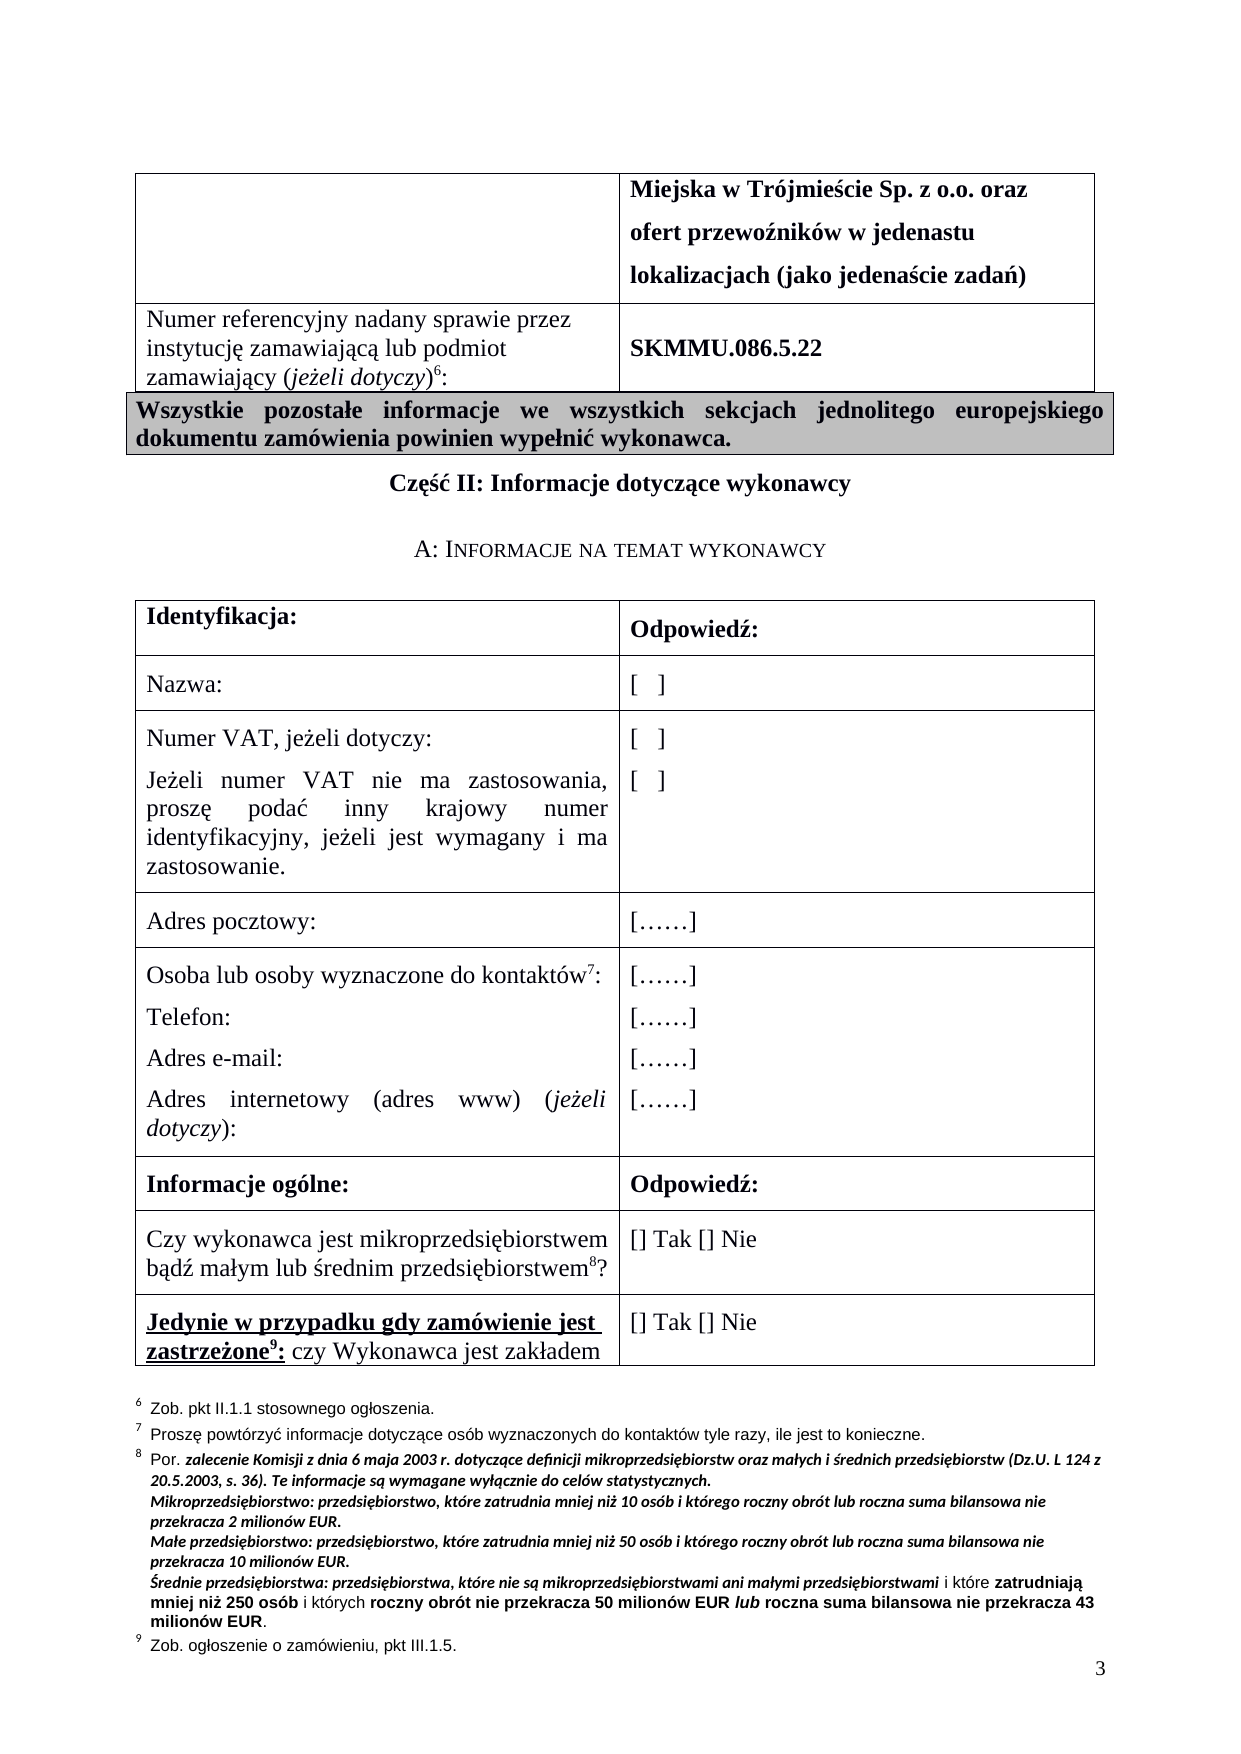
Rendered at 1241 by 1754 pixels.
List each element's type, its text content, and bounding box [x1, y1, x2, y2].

table_cell Numer referencyjny nadany sprawie przez instytucję zamawiającą lub podmiot zamawiający (jeżeli dotyczy): [136, 304, 619, 391]
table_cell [136, 174, 619, 303]
table_cell [……] [620, 893, 1094, 947]
table_cell SKMMU.086.5.22 [620, 304, 1094, 391]
table_header Odpowiedź: [620, 601, 1094, 655]
table_cell Odpowiedź: [620, 1157, 1094, 1210]
table_header Identyfikacja: [136, 601, 619, 655]
text Część II: Informacje dotyczące wykonawcy [135, 468, 1105, 497]
text Wszystkie pozostałe informacje we wszystkich sekcjach jednolitego europejskiego dokumentu zamówienia powinien wypełnić wykonawca. [127, 393, 1113, 454]
table_cell [ ] [ ] [620, 711, 1094, 892]
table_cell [620, 1295, 1094, 1365]
table_cell Informacje ogólne: [136, 1157, 619, 1210]
table_cell [……] [……] [……] [……] [620, 948, 1094, 1156]
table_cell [620, 174, 1094, 303]
text A: Informacje na temat wykonawcy [135, 534, 1105, 563]
table_cell [] Tak [] Nie [620, 1211, 1094, 1294]
table_cell [ ] [620, 656, 1094, 710]
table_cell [136, 1295, 619, 1365]
table_cell Czy wykonawca jest mikroprzedsiębiorstwem bądź małym lub średnim przedsiębiorstwem? [136, 1211, 619, 1294]
table_cell Adres pocztowy: [136, 893, 619, 947]
table_cell Osoba lub osoby wyznaczone do kontaktów: Telefon: Adres e-mail: Adres internetowy (adres www) (jeżeli dotyczy): [136, 948, 619, 1156]
table_cell Nazwa: [136, 656, 619, 710]
table_cell Numer VAT, jeżeli dotyczy: Jeżeli numer VAT nie ma zastosowania, proszę podać inny krajowy numer identyfikacyjny, jeżeli jest wymagany i ma zastosowanie. [136, 711, 619, 892]
